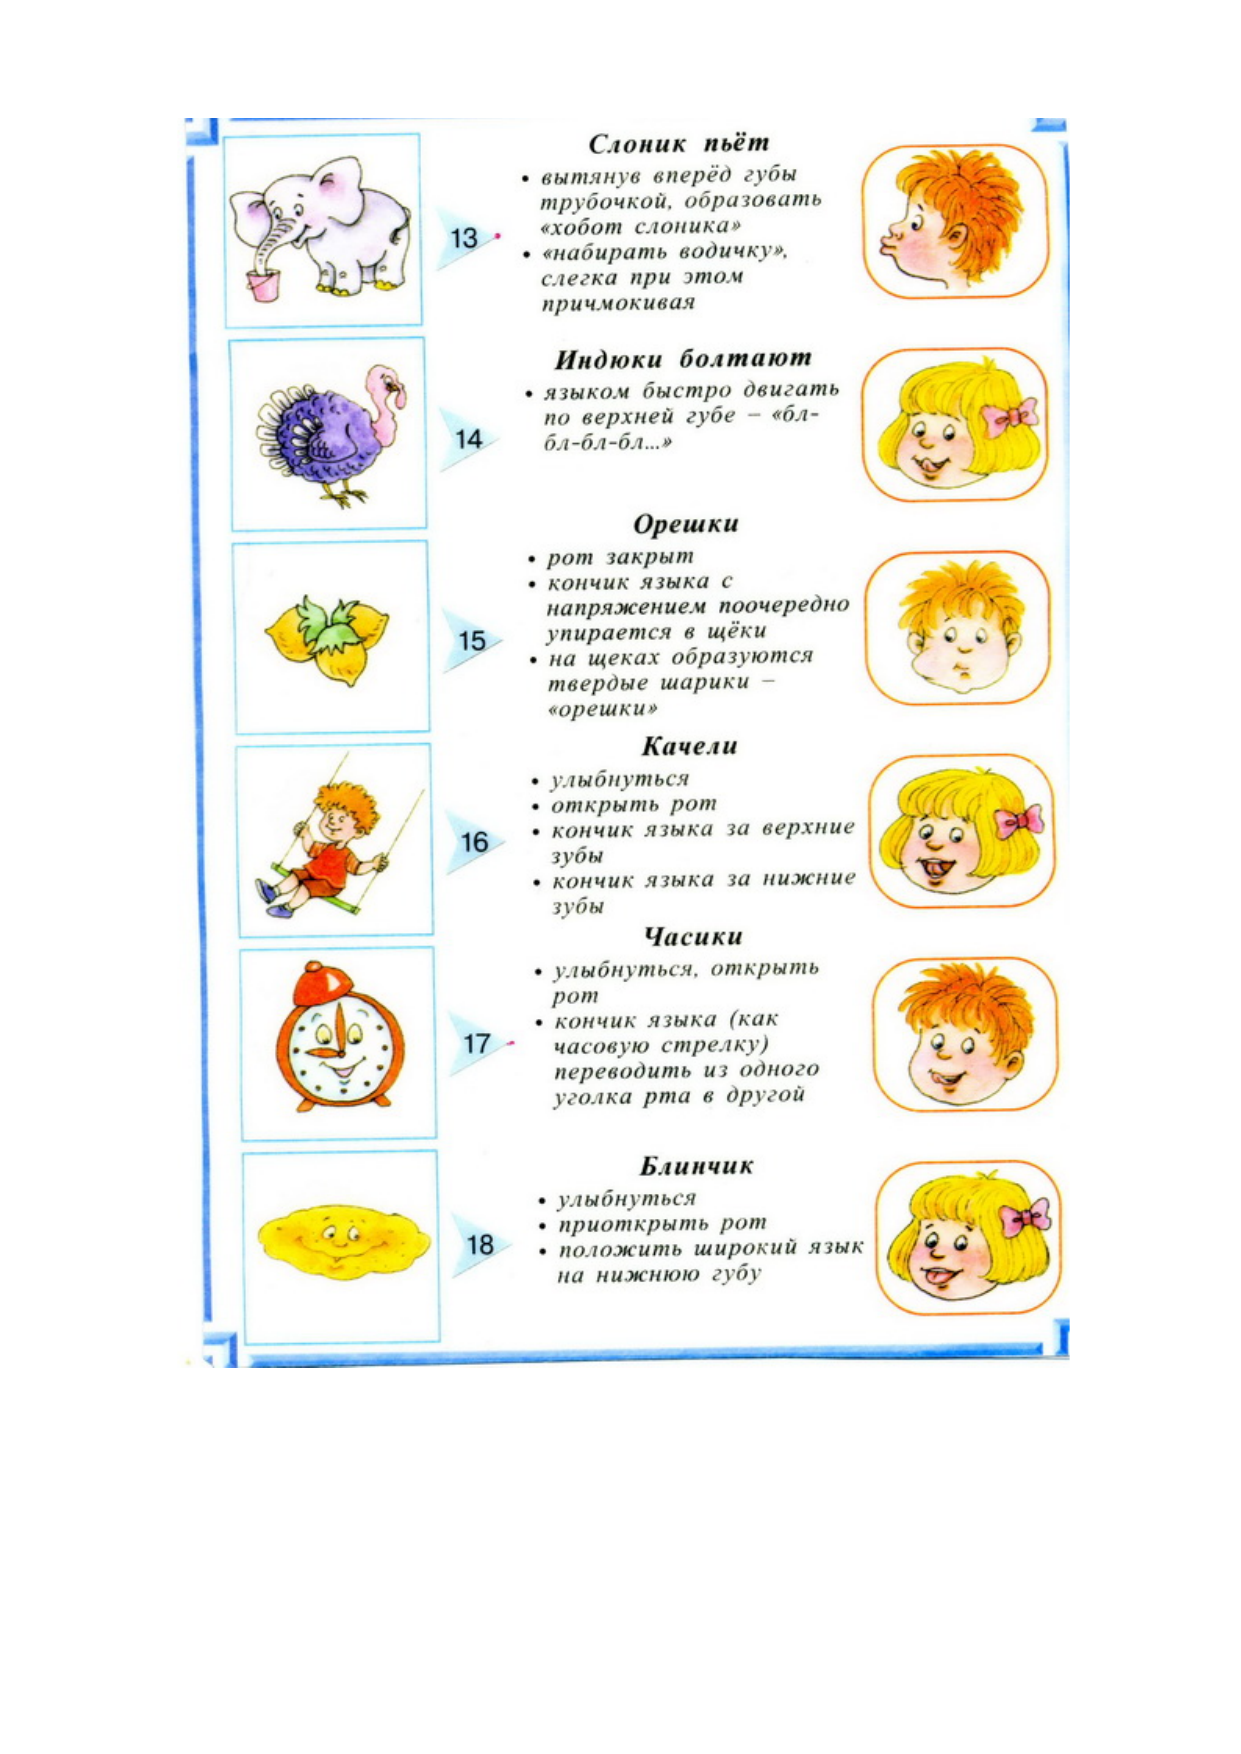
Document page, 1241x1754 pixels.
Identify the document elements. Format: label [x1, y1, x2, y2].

picture [177, 118, 1070, 1368]
